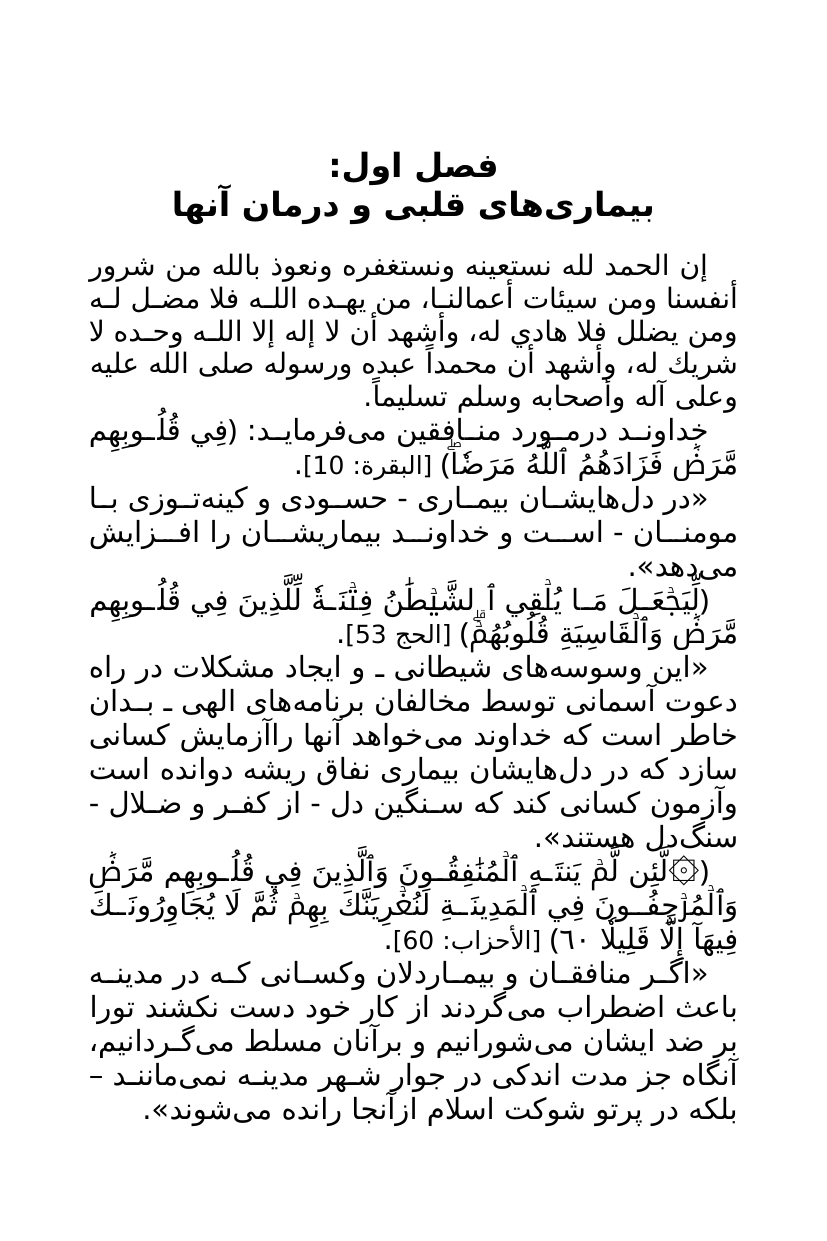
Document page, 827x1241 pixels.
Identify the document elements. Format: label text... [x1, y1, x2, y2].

text إن الحمد لله نستعينه ونستغفره ونعوذ بالله من شرور أنفسنا ومن سيئات ﺃعمالنا، من يهده الله فلا مضل له ومن يضلل فلا هادي له، وﺃشهد ﺃن لا إله إلا الله وحده لا ‌شريك له، وﺃشهد ﺃن محمداً عبده ورسوله صلى الله عليه وعلى آله وﺃصحابه وسلم تسليماً. [89, 249, 738, 413]
text خداوند درمورد منافقین می‌فرماید: ﴿فِي قُلُوبِهِم مَّرَضٞ فَزَادَهُمُ ٱللَّهُ مَرَضٗاۖ﴾ [البقرة: 10]. [89, 413, 738, 481]
text «‌این وسوسه‌های شیطانی ـ و ایجاد مشکلات در راه دعوت آسمانی توسط مخالفان برنامه‌های الهی ـ بدان خاطر است که خداوند می‌خواهد آنها راآزمایش کسانی سازد که در دل‌هایشان بیماری نفاق ریشه دوانده است وآزمون کسانی کند که سنگین دل - از کفر و ضلال - سنگ‌دل هستند». [89, 651, 738, 854]
text «‌اگر منافقان و بیماردلان وکسانی که در مدینه باعث اضطراب می‌گردند از کار خود دست نکشند تورا بر ضد ایشان می‌شورانیم و برآنان مسلط می‌گردانیم، آنگاه جز مدت اندکی در جوار شهر مدینه نمی‌مانند –بلکه در پرتو شوکت اسلام ازآنجا رانده می‌شوند». [89, 956, 738, 1126]
text ﴿۞لَّئِن لَّمۡ يَنتَهِ ٱلۡمُنَٰفِقُونَ وَٱلَّذِينَ فِي قُلُوبِهِم مَّرَضٞ وَٱلۡمُرۡجِفُونَ فِي ٱلۡمَدِينَةِ لَنُغۡرِيَنَّكَ بِهِمۡ ثُمَّ لَا يُجَاوِرُونَكَ فِيهَآ إِلَّا قَلِيلٗا ٦٠﴾ [الأحزاب: 60]. [89, 854, 738, 956]
text ﴿لِّيَجۡعَلَ مَا يُلۡقِي ٱلشَّيۡطَٰنُ فِتۡنَةٗ لِّلَّذِينَ فِي قُلُوبِهِم مَّرَضٞ وَٱلۡقَاسِيَةِ قُلُوبُهُمۡۗ﴾ [الحج 53]. [89, 583, 738, 651]
text «در دل‌هایشان بیماری - حسودی و کینه‌توزی با مومنان - است و خداوند بیماریشان را افزایش می‌دهد». [89, 481, 738, 583]
text فصل اول: بيماری‌های قلبی و درمان آنها [89, 147, 738, 224]
